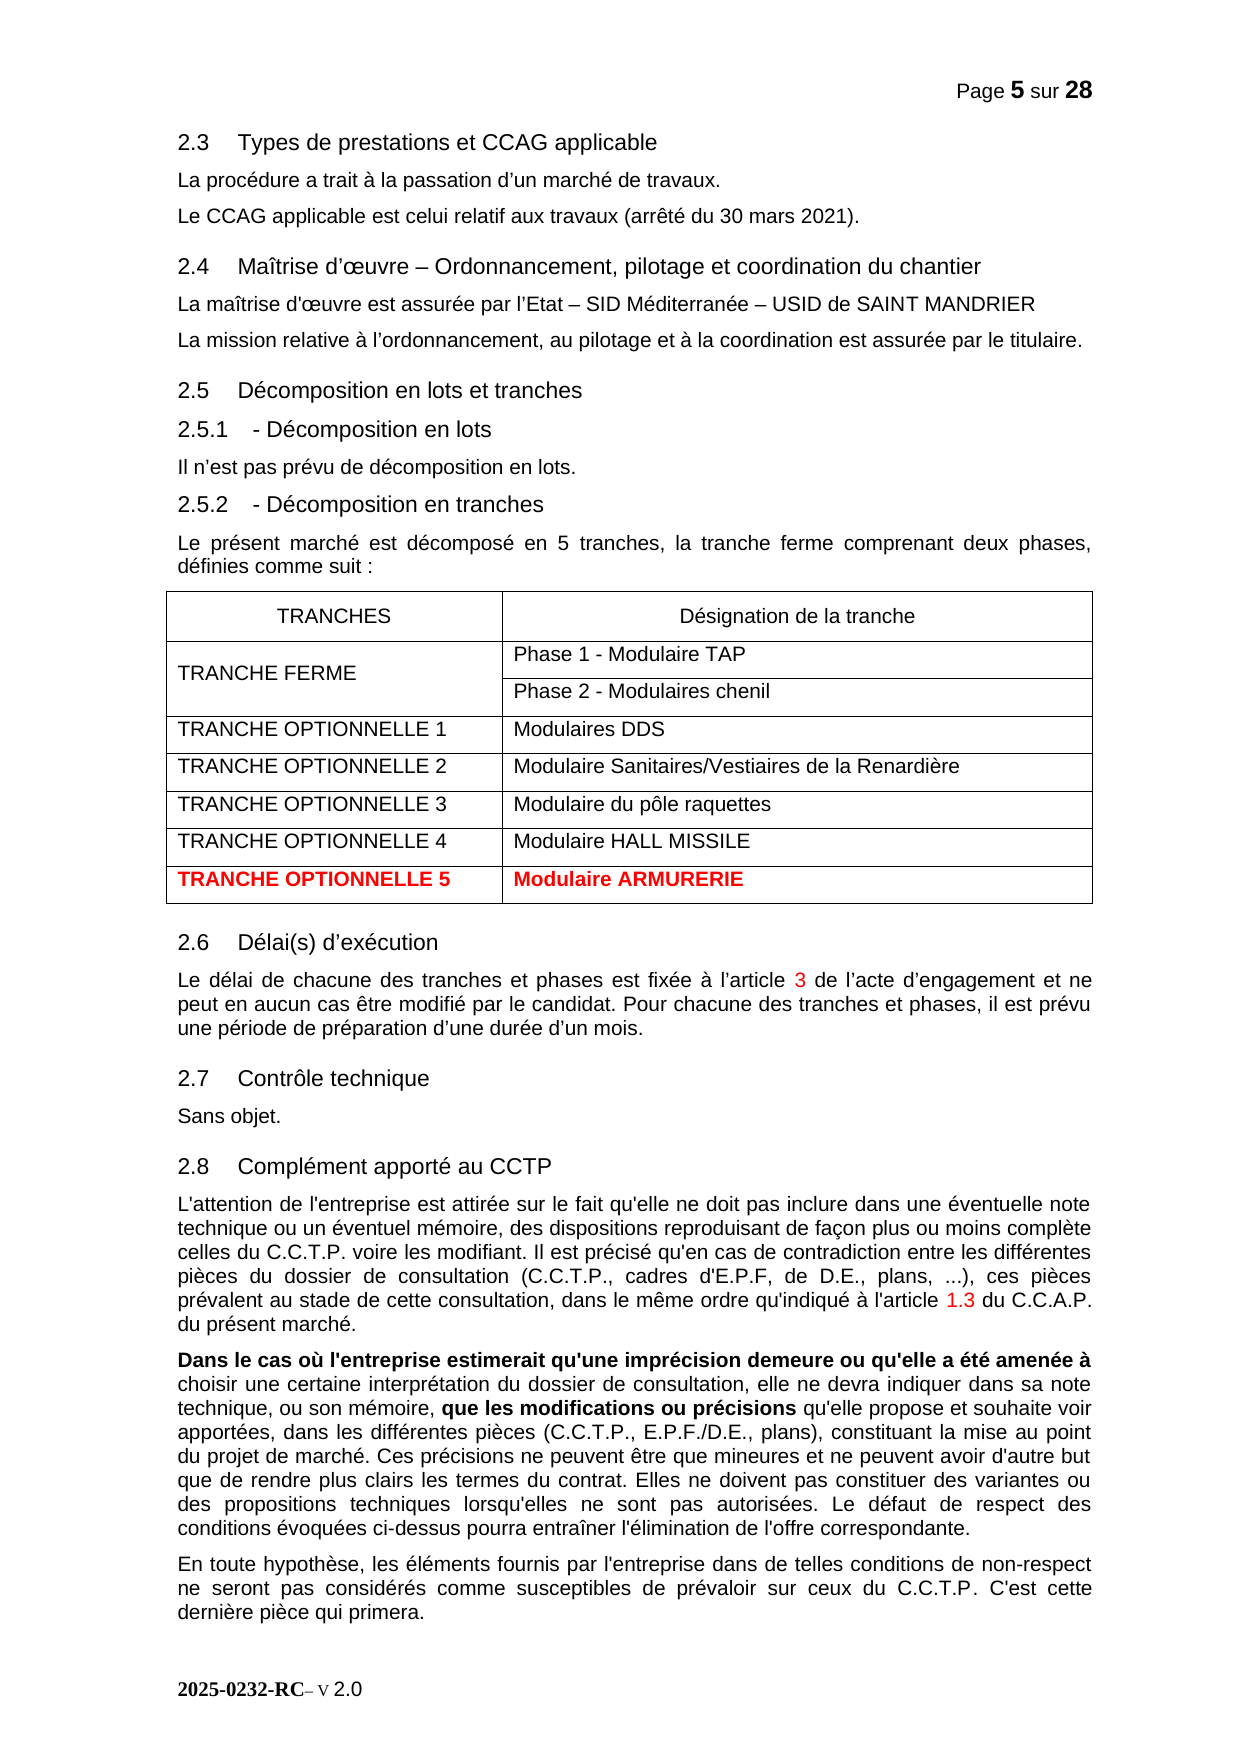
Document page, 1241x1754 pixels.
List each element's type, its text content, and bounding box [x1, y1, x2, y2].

table_cell TRANCHE OPTIONNELLE 3 [167, 792, 502, 828]
table_cell TRANCHE OPTIONNELLE 1 [167, 717, 502, 753]
text Le CCAG applicable est celui relatif aux travaux (arrêté du 30 mars 2021). [177, 204, 1092, 228]
text Le délai de chacune des tranches et phases est fixée à l’article 3 de l’acte d’engagement et ne peut en aucun cas être modifié par le candidat. Pour chacune des tranches et phases, il est prévu une période de préparation d’une durée d’un mois. [177, 968, 1092, 1040]
table_header Désignation de la tranche [503, 592, 1092, 641]
subtitle - Décomposition en lots [177, 416, 1092, 442]
text La mission relative à l’ordonnancement, au pilotage et à la coordination est assurée par le titulaire. [177, 328, 1092, 352]
table_cell Modulaire du pôle raquettes [503, 792, 1092, 828]
text La procédure a trait à la passation d’un marché de travaux. [177, 168, 1092, 192]
subtitle Contrôle technique [177, 1065, 1092, 1091]
text Il n’est pas prévu de décomposition en lots. [177, 455, 1092, 479]
table_cell Phase 1 - Modulaire TAP [503, 642, 1092, 678]
text L'attention de l'entreprise est attirée sur le fait qu'elle ne doit pas inclure dans une éventuelle note technique ou un éventuel mémoire, des dispositions reproduisant de façon plus ou moins complète celles du C.C.T.P. voire les modifiant. Il est précisé qu'en cas de contradiction entre les différentes pièces du dossier de consultation (C.C.T.P., cadres d'E.P.F, de D.E., plans, ...), ces pièces prévalent au stade de cette consultation, dans le même ordre qu'indiqué à l'article 1.3 du C.C.A.P. du présent marché. [177, 1192, 1092, 1335]
text En toute hypothèse, les éléments fournis par l'entreprise dans de telles conditions de non-respect ne seront pas considérés comme susceptibles de prévaloir sur ceux du C.C.T.P. C'est cette dernière pièce qui primera. [177, 1552, 1092, 1624]
text Sans objet. [177, 1104, 1092, 1128]
subtitle - Décomposition en tranches [177, 491, 1092, 518]
subtitle Décomposition en lots et tranches [177, 377, 1092, 404]
table_cell Modulaire HALL MISSILE [503, 829, 1092, 866]
table_cell TRANCHE OPTIONNELLE 4 [167, 829, 502, 866]
table_cell TRANCHE OPTIONNELLE 5 [167, 867, 502, 903]
text Le présent marché est décomposé en 5 tranches, la tranche ferme comprenant deux phases, définies comme suit : [177, 530, 1092, 578]
text La maîtrise d'œuvre est assurée par l’Etat – SID Méditerranée – USID de SAINT MANDRIER [177, 292, 1092, 316]
table_cell TRANCHE OPTIONNELLE 2 [167, 754, 502, 791]
subtitle Types de prestations et CCAG applicable [177, 129, 1092, 155]
table_header TRANCHES [167, 592, 502, 641]
table_cell Modulaires DDS [503, 717, 1092, 753]
table_cell Modulaire ARMURERIE [503, 867, 1092, 903]
table_cell TRANCHE FERME [167, 642, 502, 716]
subtitle Délai(s) d’exécution [177, 929, 1092, 956]
text Dans le cas où l'entreprise estimerait qu'une imprécision demeure ou qu'elle a été amenée à choisir une certaine interprétation du dossier de consultation, elle ne devra indiquer dans sa note technique, ou son mémoire, que les modifications ou précisions qu'elle propose et souhaite voir apportées, dans les différentes pièces (C.C.T.P., E.P.F./D.E., plans), constituant la mise au point du projet de marché. Ces précisions ne peuvent être que mineures et ne peuvent avoir d'autre but que de rendre plus clairs les termes du contrat. Elles ne doivent pas constituer des variantes ou des propositions techniques lorsqu'elles ne sont pas autorisées. Le défaut de respect des conditions évoquées ci-dessus pourra entraîner l'élimination de l'offre correspondante. [177, 1348, 1092, 1539]
table_cell Phase 2 - Modulaires chenil [503, 679, 1092, 716]
table_cell Modulaire Sanitaires/Vestiaires de la Renardière [503, 754, 1092, 791]
subtitle Complément apporté au CCTP [177, 1153, 1092, 1179]
subtitle Maîtrise d’œuvre – Ordonnancement, pilotage et coordination du chantier [177, 253, 1092, 279]
